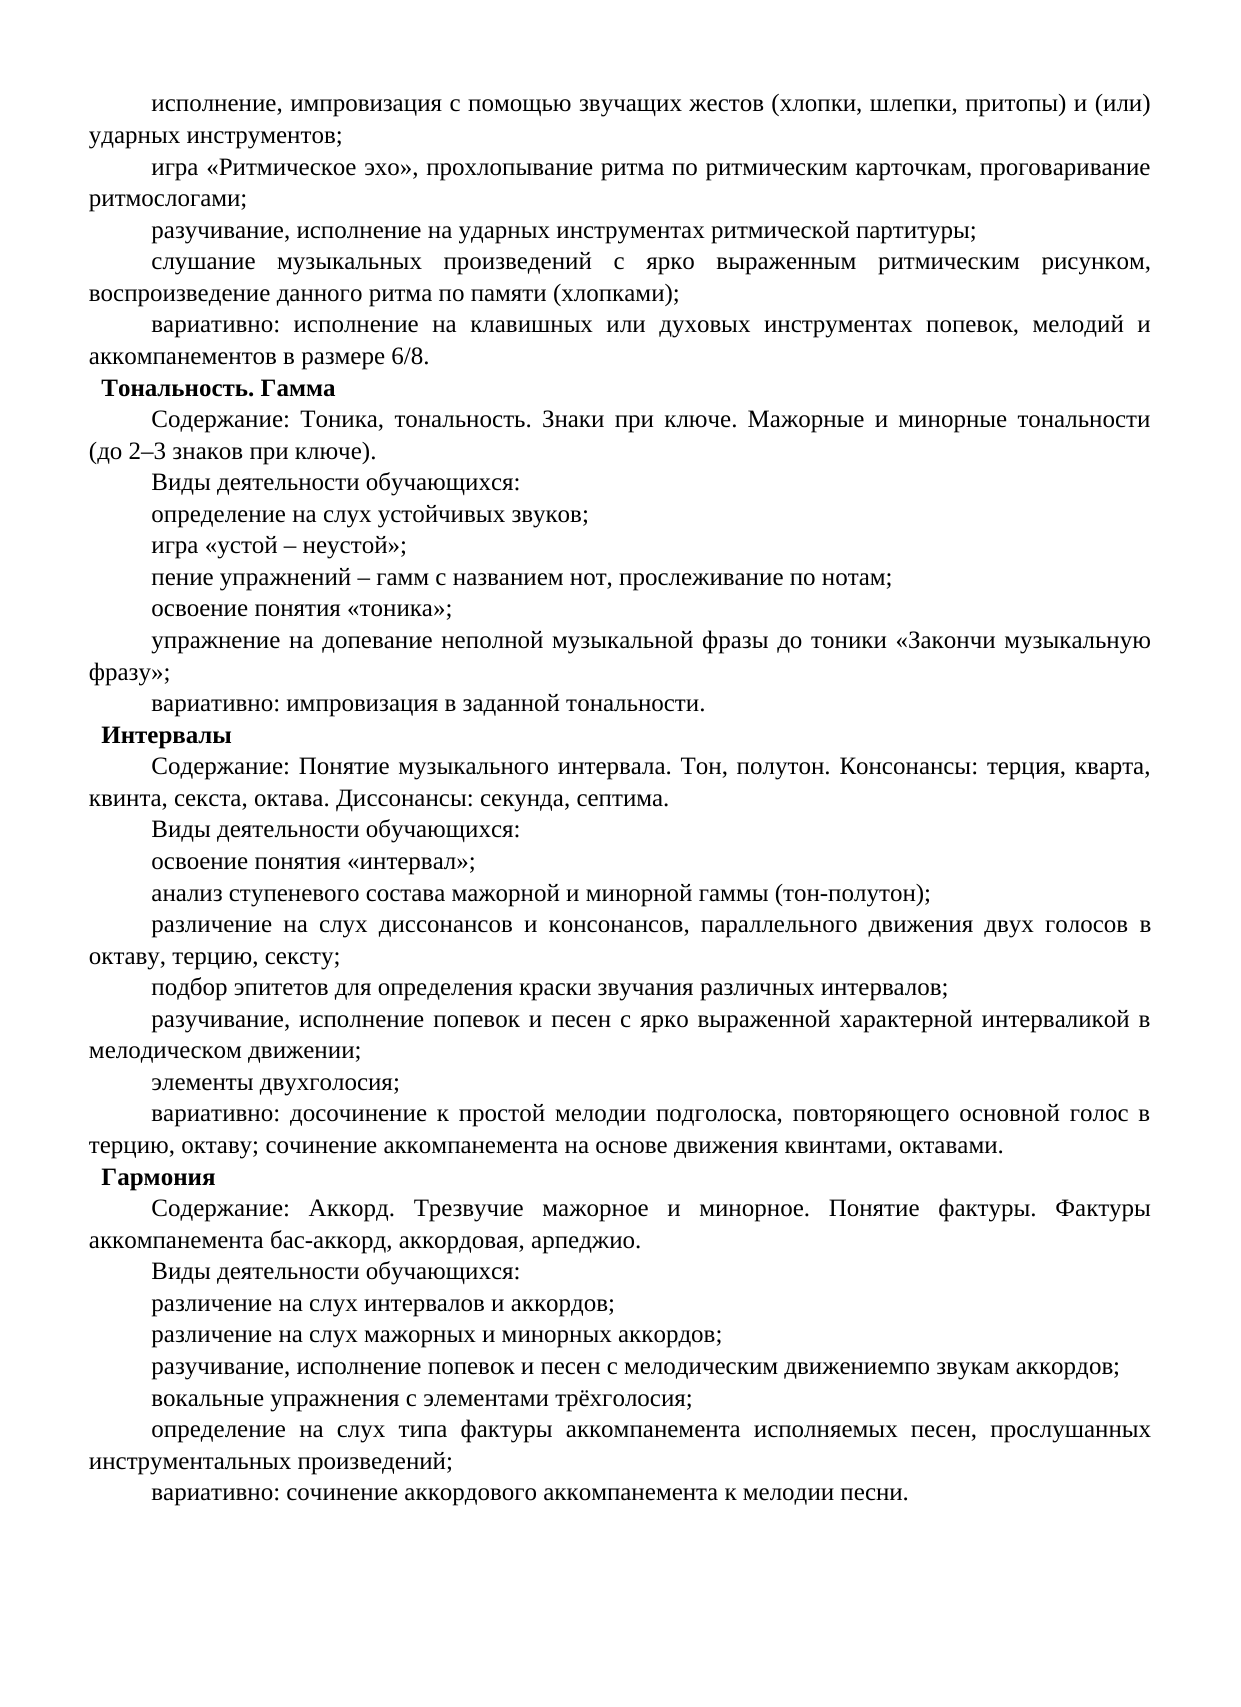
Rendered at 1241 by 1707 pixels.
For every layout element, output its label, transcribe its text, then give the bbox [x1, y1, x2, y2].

text игра «Ритмическое эхо», прохлопывание ритма по ритмическим карточкам, проговаривание ритмослогами; [89, 152, 1152, 212]
text вариативно: импровизация в заданной тональности. [89, 688, 1152, 717]
text Содержание: Понятие музыкального интервала. Тон, полутон. Консонансы: терция, кварта, квинта, секста, октава. Диссонансы: секунда, септима. [89, 751, 1152, 812]
text вариативно: сочинение аккордового аккомпанемента к мелодии песни. [89, 1477, 1152, 1506]
text разучивание, исполнение попевок и песен с мелодическим движениемпо звукам аккордов; [89, 1351, 1152, 1380]
text разучивание, исполнение попевок и песен с ярко выраженной характерной интерваликой в мелодическом движении; [89, 1004, 1152, 1064]
text определение на слух устойчивых звуков; [89, 499, 1152, 528]
text Интервалы [101, 720, 1152, 748]
text элементы двухголосия; [89, 1067, 1152, 1096]
text пение упражнений – гамм с названием нот, прослеживание по нотам; [89, 562, 1152, 591]
text вариативно: исполнение на клавишных или духовых инструментах попевок, мелодий и аккомпанементов в размере 6/8. [89, 309, 1152, 370]
text вокальные упражнения с элементами трёхголосия; [89, 1383, 1152, 1411]
text определение на слух типа фактуры аккомпанемента исполняемых песен, прослушанных инструментальных произведений; [89, 1414, 1152, 1474]
text Содержание: Тоника, тональность. Знаки при ключе. Мажорные и минорные тональности (до 2–3 знаков при ключе). [89, 404, 1152, 464]
text анализ ступеневого состава мажорной и минорной гаммы (тон-полутон); [89, 878, 1152, 906]
text вариативно: досочинение к простой мелодии подголоска, повторяющего основной голос в терцию, октаву; сочинение аккомпанемента на основе движения квинтами, октавами. [89, 1098, 1152, 1159]
text Виды деятельности обучающихся: [89, 814, 1152, 843]
text освоение понятия «тоника»; [89, 593, 1152, 622]
text Гармония [101, 1162, 1152, 1190]
text исполнение, импровизация с помощью звучащих жестов (хлопки, шлепки, притопы) и (или) ударных инструментов; [89, 88, 1152, 149]
text Содержание: Аккорд. Трезвучие мажорное и минорное. Понятие фактуры. Фактуры аккомпанемента бас-аккорд, аккордовая, арпеджио. [89, 1193, 1152, 1253]
text игра «устой – неустой»; [89, 530, 1152, 559]
text слушание музыкальных произведений с ярко выраженным ритмическим рисунком, воспроизведение данного ритма по памяти (хлопками); [89, 246, 1152, 307]
text Виды деятельности обучающихся: [89, 467, 1152, 496]
text упражнение на допевание неполной музыкальной фразы до тоники «Закончи музыкальную фразу»; [89, 625, 1152, 685]
text Виды деятельности обучающихся: [89, 1256, 1152, 1285]
text различение на слух интервалов и аккордов; [89, 1288, 1152, 1317]
text освоение понятия «интервал»; [89, 846, 1152, 875]
text разучивание, исполнение на ударных инструментах ритмической партитуры; [89, 215, 1152, 243]
text Тональность. Гамма [101, 373, 1152, 401]
text подбор эпитетов для определения краски звучания различных интервалов; [89, 972, 1152, 1001]
text различение на слух диссонансов и консонансов, параллельного движения двух голосов в октаву, терцию, сексту; [89, 909, 1152, 969]
text различение на слух мажорных и минорных аккордов; [89, 1319, 1152, 1348]
